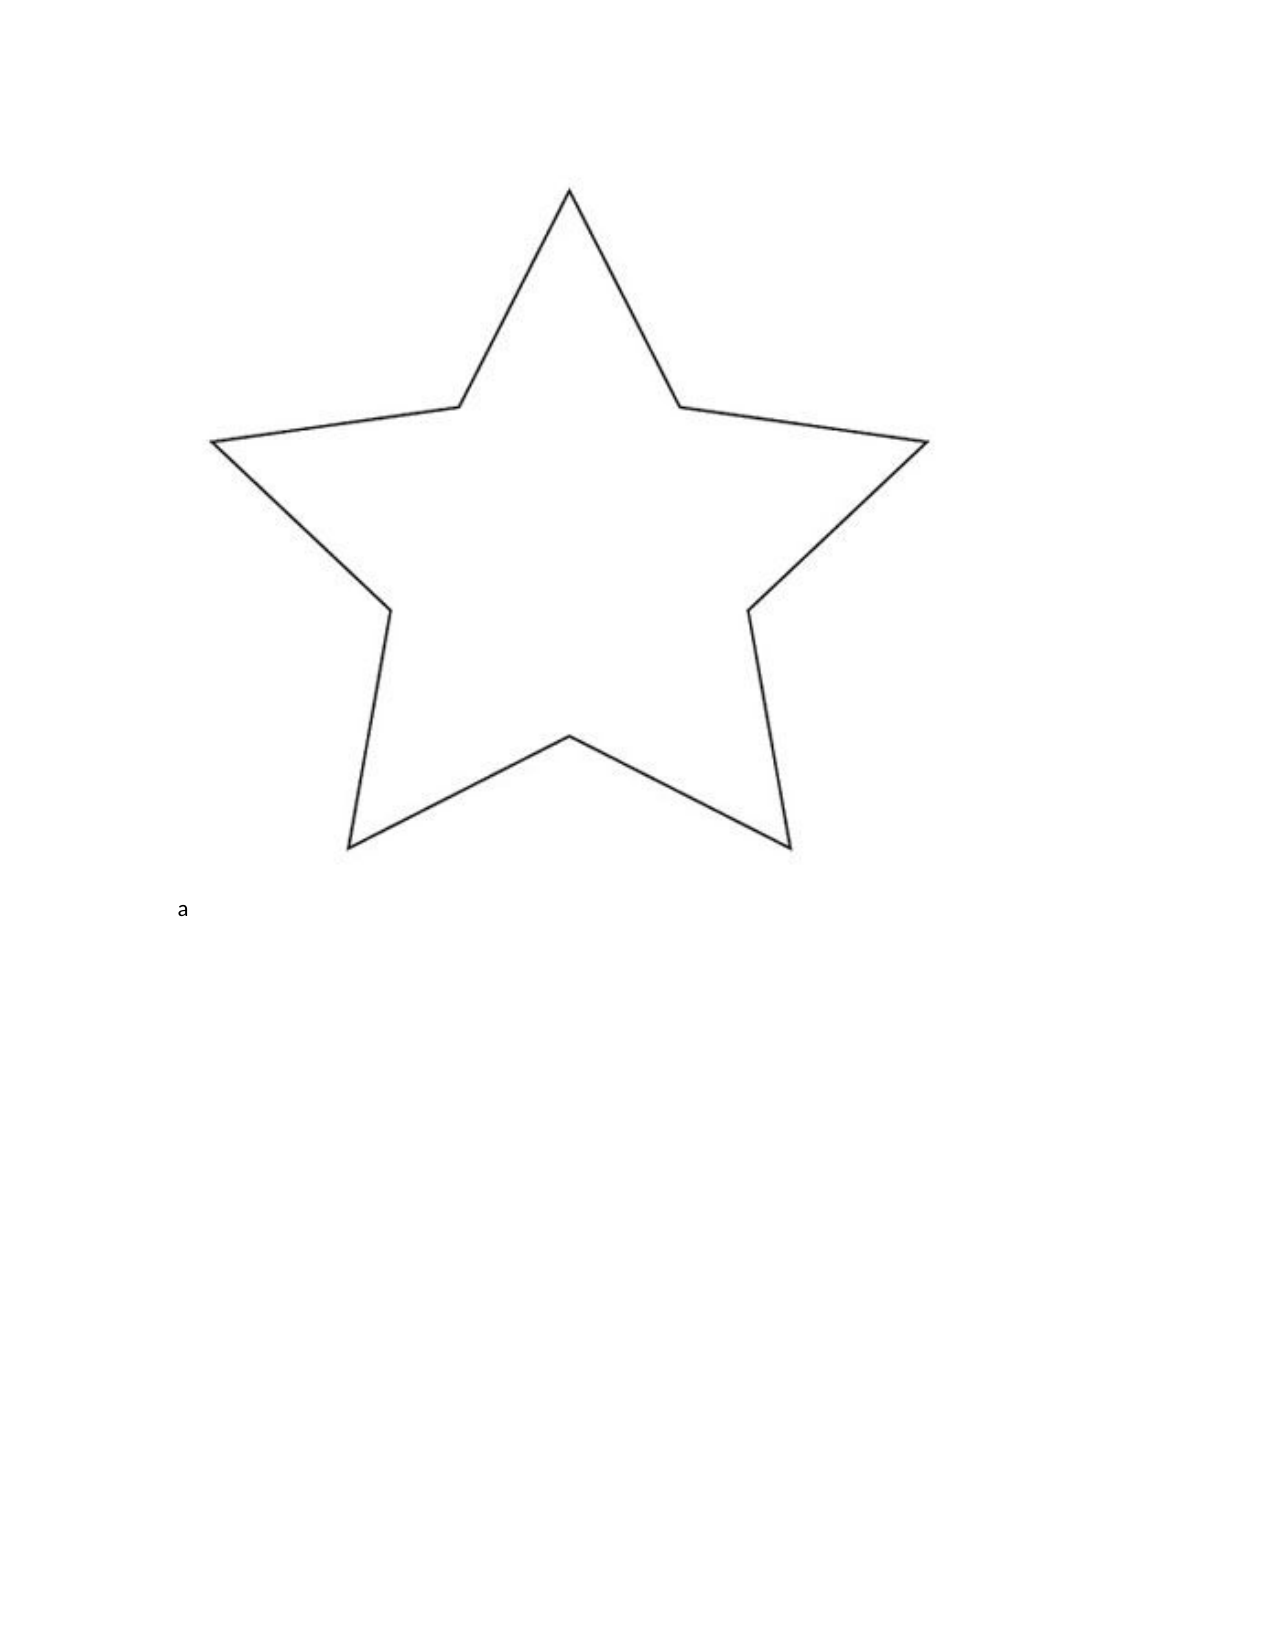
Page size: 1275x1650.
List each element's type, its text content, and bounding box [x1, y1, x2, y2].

picture [188, 147, 957, 916]
